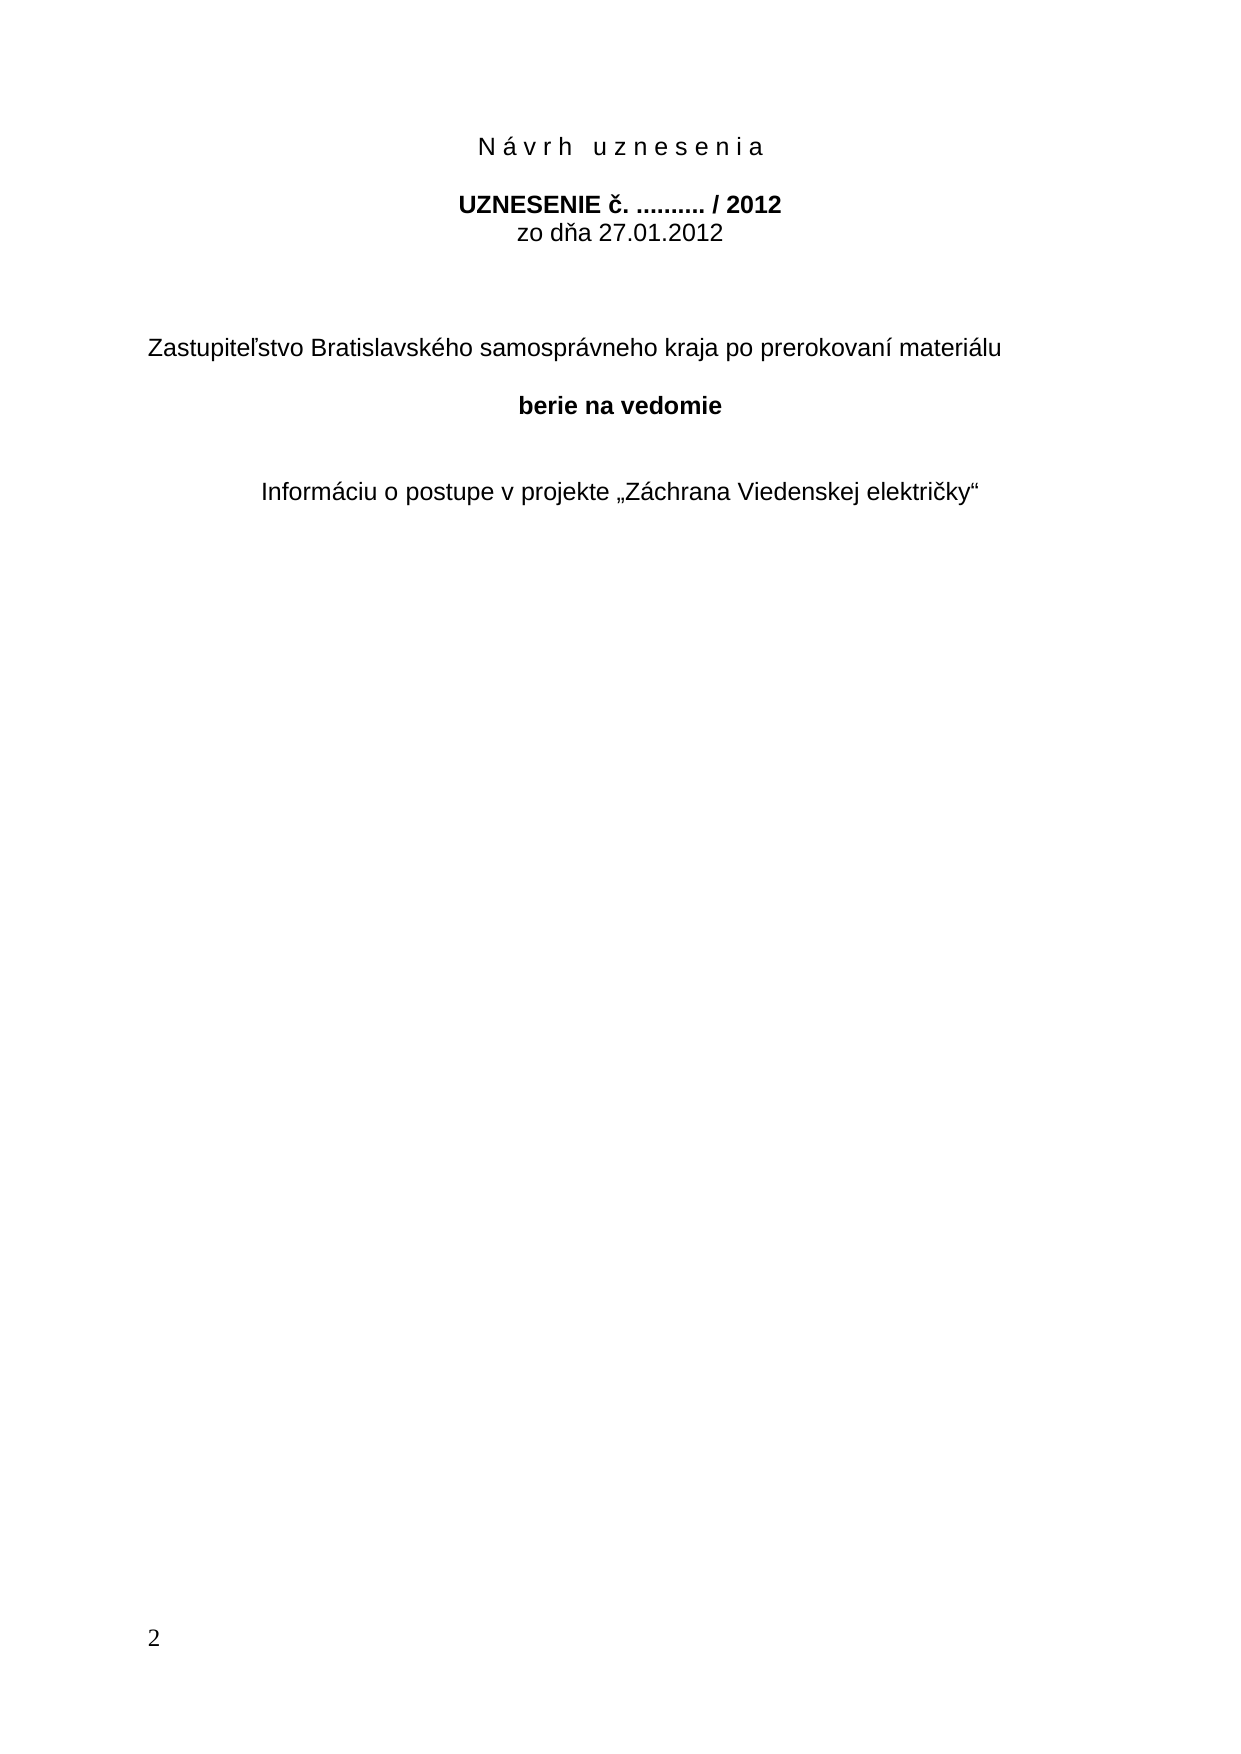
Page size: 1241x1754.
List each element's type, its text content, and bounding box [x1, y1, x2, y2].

text Zastupiteľstvo Bratislavského samosprávneho kraja po prerokovaní materiálu [148, 333, 1093, 362]
text Informáciu o postupe v projekte „Záchrana Viedenskej električky“ [148, 477, 1093, 506]
text berie na vedomie [148, 391, 1093, 420]
text UZNESENIE č. .......... / 2012 [148, 190, 1093, 218]
text zo dňa 27.01.2012 [148, 218, 1093, 247]
text N á v r h u z n e s e n i a [148, 132, 1093, 161]
